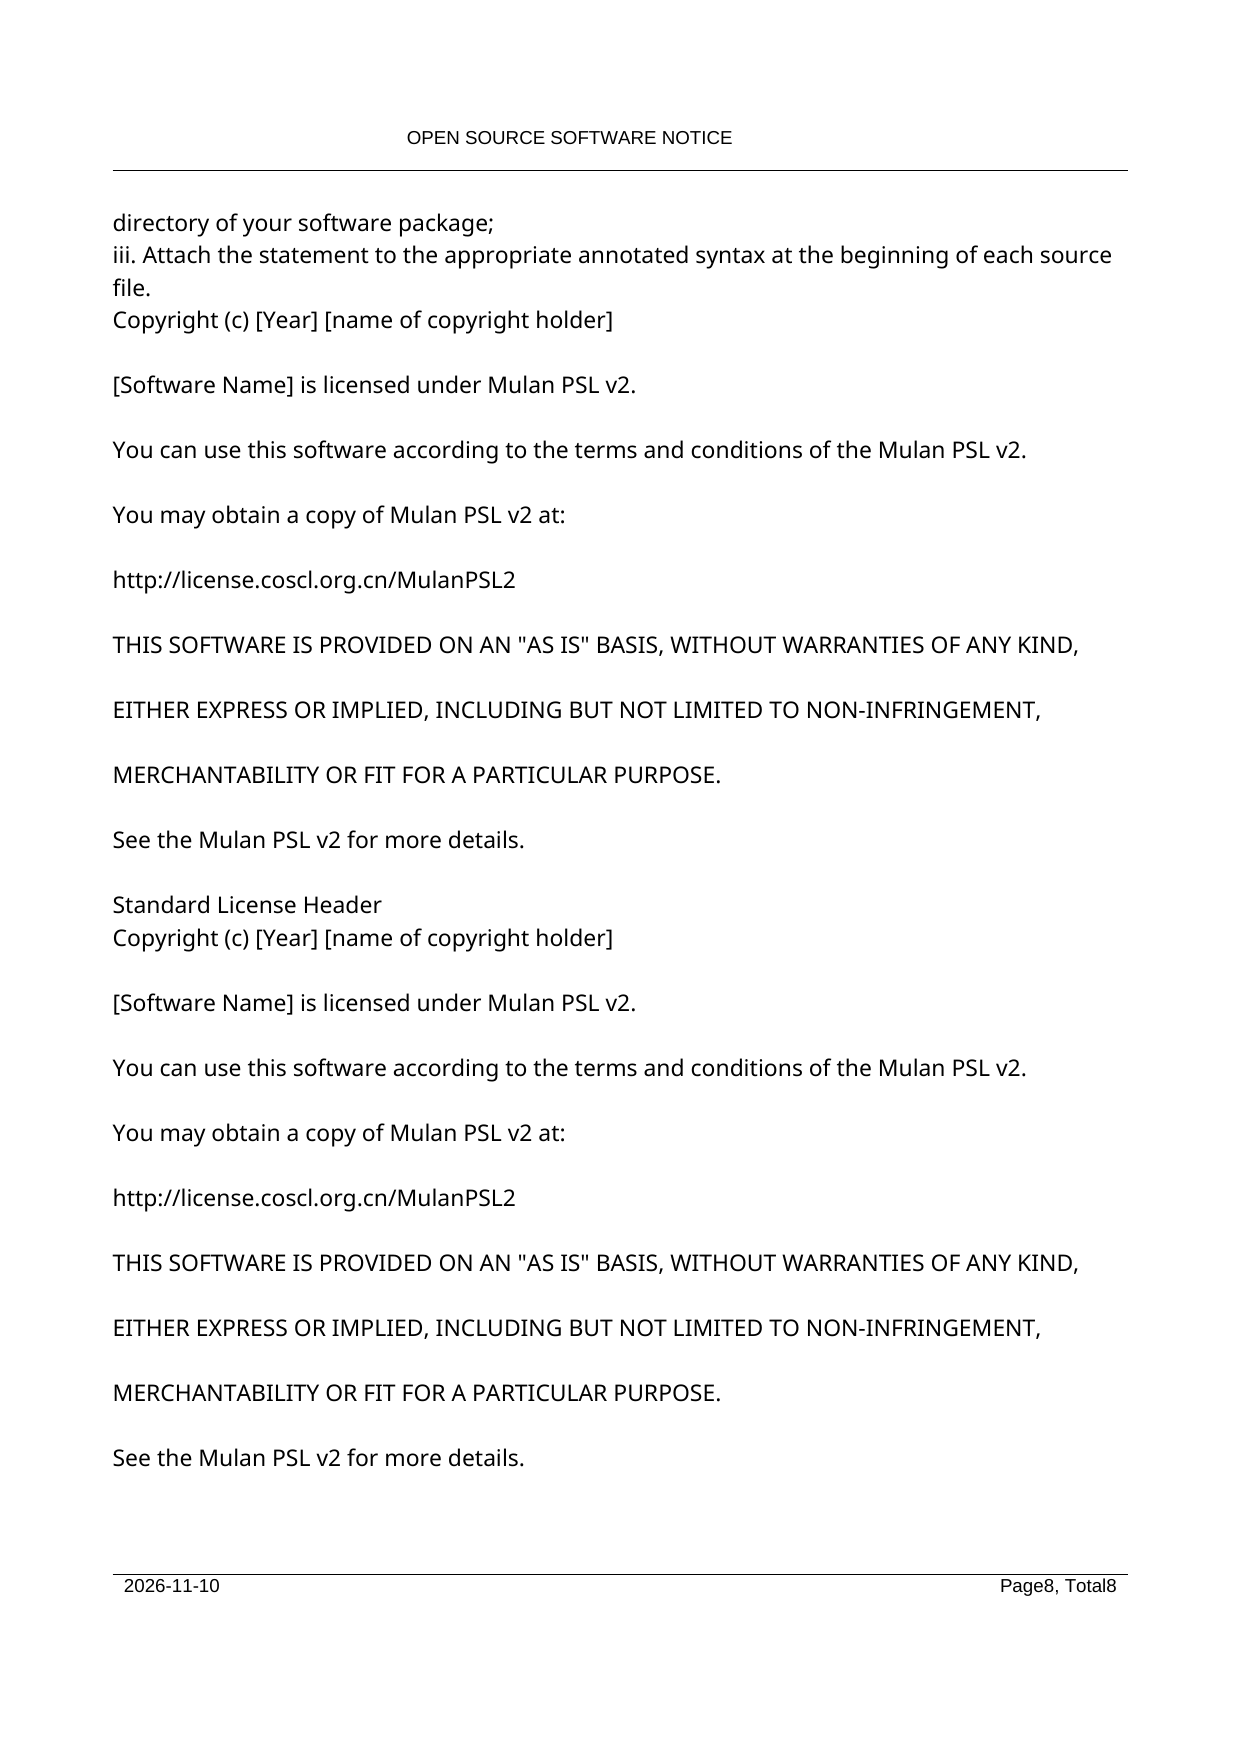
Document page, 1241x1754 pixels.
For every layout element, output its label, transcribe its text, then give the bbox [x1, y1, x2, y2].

text [Software Name] is licensed under Mulan PSL v2. [112, 986, 1128, 1019]
text You can use this software according to the terms and conditions of the Mulan PSL v2. [112, 1051, 1128, 1084]
text Copyright (c) [Year] [name of copyright holder] [112, 921, 1128, 954]
text THIS SOFTWARE IS PROVIDED ON AN "AS IS" BASIS, WITHOUT WARRANTIES OF ANY KIND, [112, 629, 1128, 661]
text You can use this software according to the terms and conditions of the Mulan PSL v2. [112, 434, 1128, 466]
text EITHER EXPRESS OR IMPLIED, INCLUDING BUT NOT LIMITED TO NON-INFRINGEMENT, [112, 1311, 1128, 1344]
text You may obtain a copy of Mulan PSL v2 at: [112, 499, 1128, 531]
text [Software Name] is licensed under Mulan PSL v2. [112, 369, 1128, 401]
text See the Mulan PSL v2 for more details. [112, 1441, 1128, 1474]
text THIS SOFTWARE IS PROVIDED ON AN "AS IS" BASIS, WITHOUT WARRANTIES OF ANY KIND, [112, 1246, 1128, 1279]
text EITHER EXPRESS OR IMPLIED, INCLUDING BUT NOT LIMITED TO NON-INFRINGEMENT, [112, 694, 1128, 726]
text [112, 206, 1128, 239]
text See the Mulan PSL v2 for more details. [112, 824, 1128, 856]
text MERCHANTABILITY OR FIT FOR A PARTICULAR PURPOSE. [112, 1376, 1128, 1409]
text You may obtain a copy of Mulan PSL v2 at: [112, 1116, 1128, 1149]
text iii. Attach the statement to the appropriate annotated syntax at the beginning of each source file. [112, 239, 1128, 304]
text Standard License Header [112, 889, 1128, 921]
text http://license.coscl.org.cn/MulanPSL2 [112, 1181, 1128, 1214]
text http://license.coscl.org.cn/MulanPSL2 [112, 564, 1128, 596]
text MERCHANTABILITY OR FIT FOR A PARTICULAR PURPOSE. [112, 759, 1128, 791]
text Copyright (c) [Year] [name of copyright holder] [112, 304, 1128, 336]
